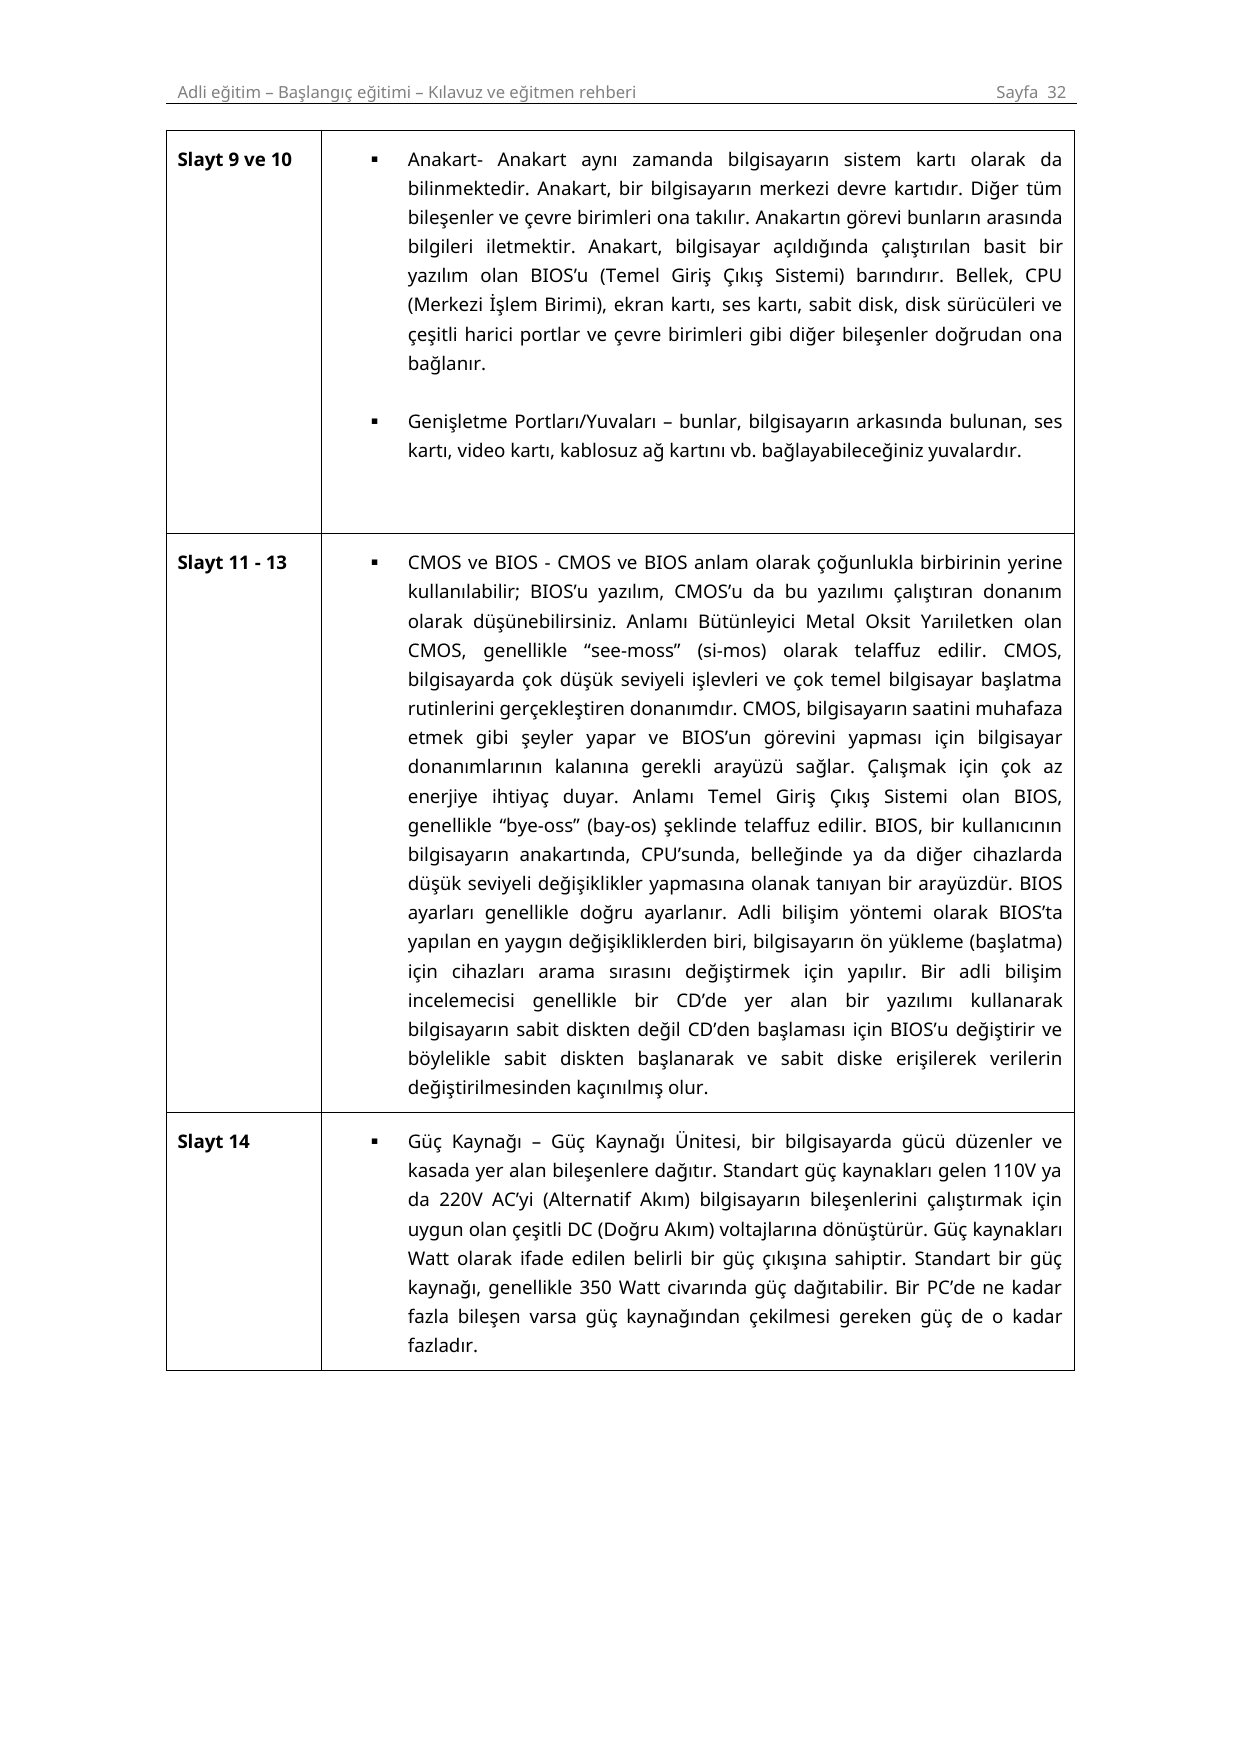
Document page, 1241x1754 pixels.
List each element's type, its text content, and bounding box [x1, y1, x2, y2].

table_cell Anakart- Anakart aynı zamanda bilgisayarın sistem kartı olarak da bilinmektedir. Anakart, bir bilgisayarın merkezi devre kartıdır. Diğer tüm bileşenler ve çevre birimleri ona takılır. Anakartın görevi bunların arasında bilgileri iletmektir. Anakart, bilgisayar açıldığında çalıştırılan basit bir yazılım olan BIOS’u (Temel Giriş Çıkış Sistemi) barındırır. Bellek, CPU (Merkezi İşlem Birimi), ekran kartı, ses kartı, sabit disk, disk sürücüleri ve çeşitli harici portlar ve çevre birimleri gibi diğer bileşenler doğrudan ona bağlanır. Genişletme Portları/Yuvaları – bunlar, bilgisayarın arkasında bulunan, ses kartı, video kartı, kablosuz ağ kartını vb. bağlayabileceğiniz yuvalardır. [322, 131, 1074, 533]
table_cell Slayt 9 ve 10 [167, 131, 321, 533]
table_cell Slayt 14 [167, 1113, 321, 1370]
table_cell Slayt 11 - 13 [167, 534, 321, 1112]
table_cell Güç Kaynağı – Güç Kaynağı Ünitesi, bir bilgisayarda gücü düzenler ve kasada yer alan bileşenlere dağıtır. Standart güç kaynakları gelen 110V ya da 220V AC’yi (Alternatif Akım) bilgisayarın bileşenlerini çalıştırmak için uygun olan çeşitli DC (Doğru Akım) voltajlarına dönüştürür. Güç kaynakları Watt olarak ifade edilen belirli bir güç çıkışına sahiptir. Standart bir güç kaynağı, genellikle 350 Watt civarında güç dağıtabilir. Bir PC’de ne kadar fazla bileşen varsa güç kaynağından çekilmesi gereken güç de o kadar fazladır. [322, 1113, 1074, 1370]
table_cell CMOS ve BIOS - CMOS ve BIOS anlam olarak çoğunlukla birbirinin yerine kullanılabilir; BIOS’u yazılım, CMOS’u da bu yazılımı çalıştıran donanım olarak düşünebilirsiniz. Anlamı Bütünleyici Metal Oksit Yarıiletken olan CMOS, genellikle “see-moss” (si-mos) olarak telaffuz edilir. CMOS, bilgisayarda çok düşük seviyeli işlevleri ve çok temel bilgisayar başlatma rutinlerini gerçekleştiren donanımdır. CMOS, bilgisayarın saatini muhafaza etmek gibi şeyler yapar ve BIOS’un görevini yapması için bilgisayar donanımlarının kalanına gerekli arayüzü sağlar. Çalışmak için çok az enerjiye ihtiyaç duyar. Anlamı Temel Giriş Çıkış Sistemi olan BIOS, genellikle “bye-oss” (bay-os) şeklinde telaffuz edilir. BIOS, bir kullanıcının bilgisayarın anakartında, CPU’sunda, belleğinde ya da diğer cihazlarda düşük seviyeli değişiklikler yapmasına olanak tanıyan bir arayüzdür. BIOS ayarları genellikle doğru ayarlanır. Adli bilişim yöntemi olarak BIOS’ta yapılan en yaygın değişikliklerden biri, bilgisayarın ön yükleme (başlatma) için cihazları arama sırasını değiştirmek için yapılır. Bir adli bilişim incelemecisi genellikle bir CD’de yer alan bir yazılımı kullanarak bilgisayarın sabit diskten değil CD’den başlaması için BIOS’u değiştirir ve böylelikle sabit diskten başlanarak ve sabit diske erişilerek verilerin değiştirilmesinden kaçınılmış olur. [322, 534, 1074, 1112]
